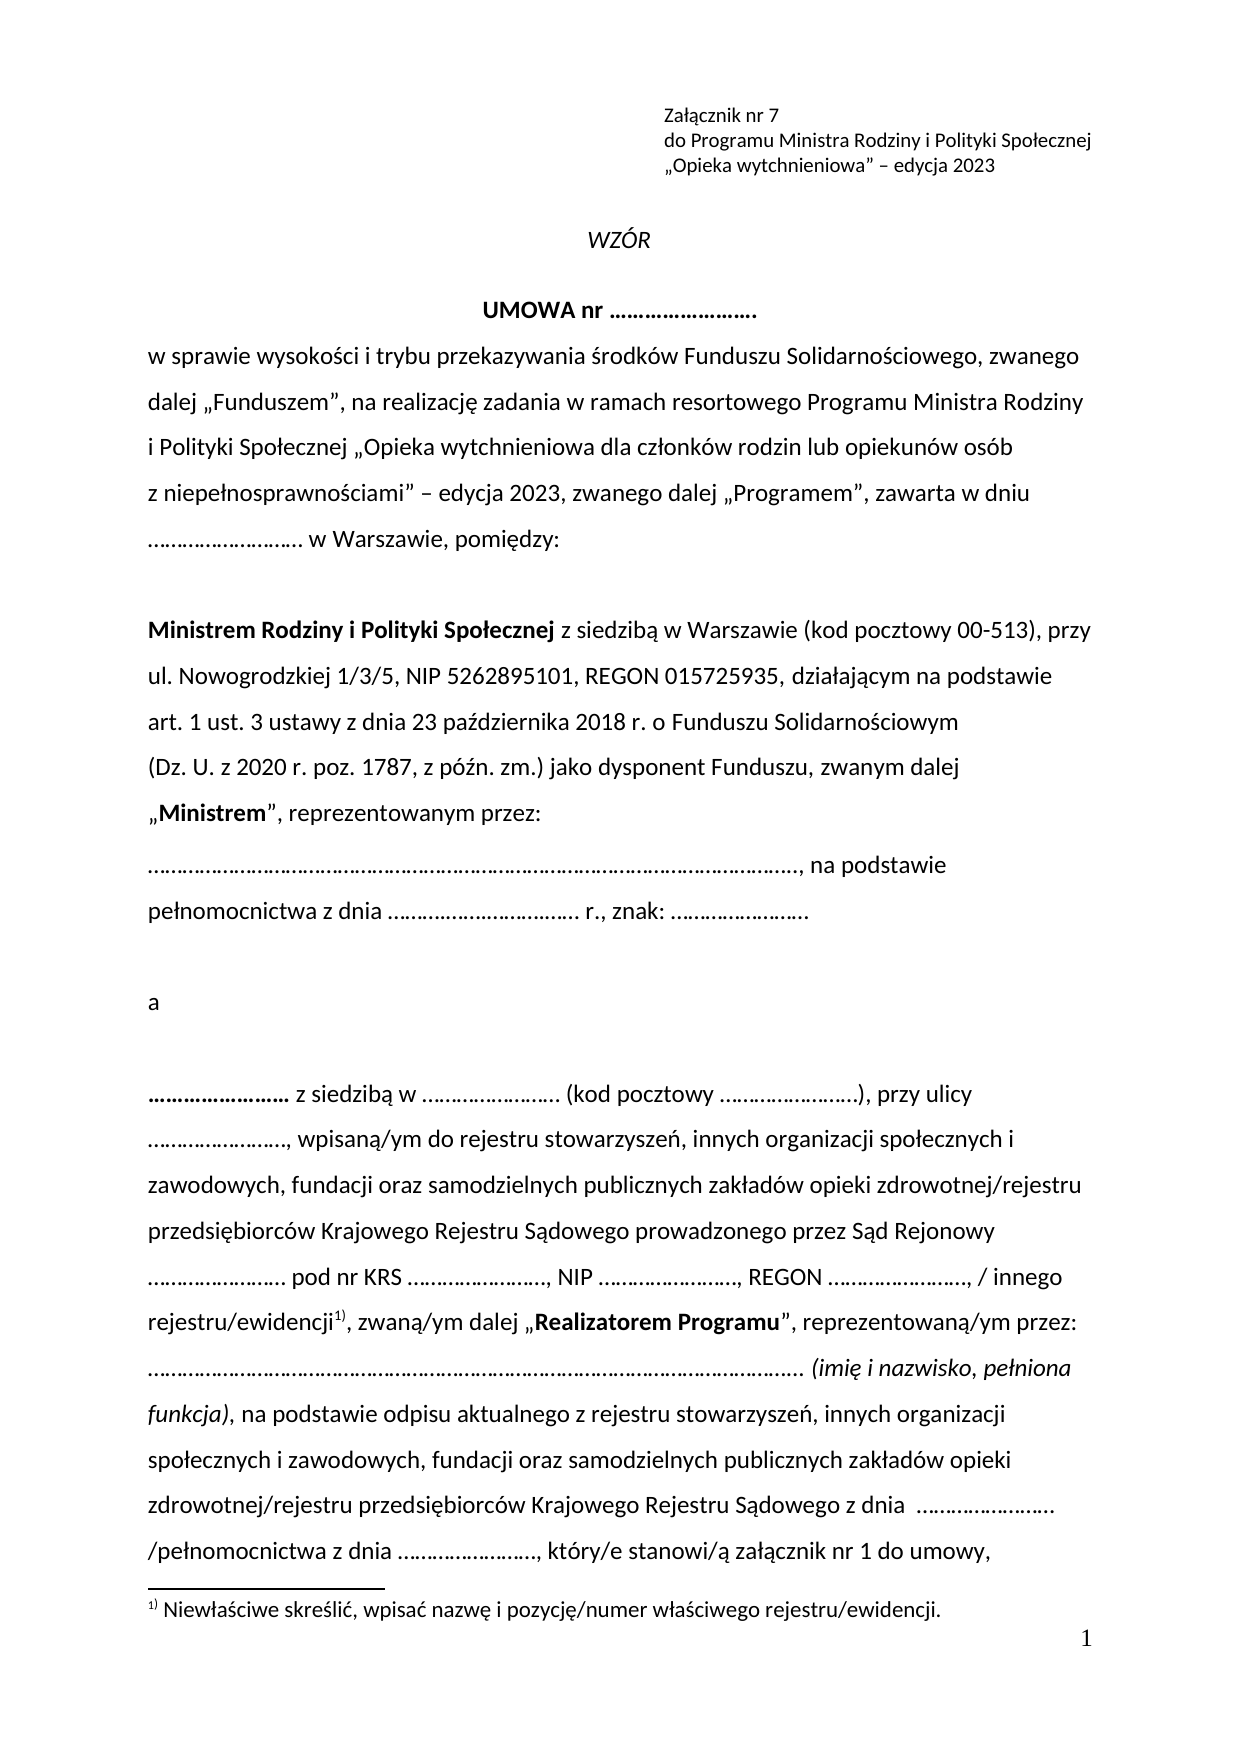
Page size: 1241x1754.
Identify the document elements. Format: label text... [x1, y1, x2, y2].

text WZÓR [148, 224, 1092, 254]
text a [148, 986, 1092, 1017]
text Ministrem Rodziny i Polityki Społecznej z siedzibą w Warszawie (kod pocztowy 00-513), przy ul. Nowogrodzkiej 1/3/5, NIP 5262895101, REGON 015725935, działającym na podstawie art. 1 ust. 3 ustawy z dnia 23 października 2018 r. o Funduszu Solidarnościowym (Dz. U. z 2020 r. poz. 1787, z późn. zm.) jako dysponent Funduszu, zwanym dalej „Ministrem”, reprezentowanym przez: [148, 614, 1092, 828]
text …………………… z siedzibą w …………………… (kod pocztowy ……………………), przy ulicy ……………………, wpisaną/ym do rejestru stowarzyszeń, innych organizacji społecznych i zawodowych, fundacji oraz samodzielnych publicznych zakładów opieki zdrowotnej/rejestru przedsiębiorców Krajowego Rejestru Sądowego prowadzonego przez Sąd Rejonowy …………………… pod nr KRS ……………………, NIP ……………………, REGON ……………………, / innego rejestru/ewidencji), zwaną/ym dalej „Realizatorem Programu”, reprezentowaną/ym przez: [148, 1078, 1092, 1337]
text do Programu Ministra Rodziny i Polityki Społecznej „Opieka wytchnieniowa” – edycja 2023 [664, 127, 1092, 178]
text w sprawie wysokości i trybu przekazywania środków Funduszu Solidarnościowego, zwanego dalej „Funduszem”, na realizację zadania w ramach resortowego Programu Ministra Rodziny i Polityki Społecznej „Opieka wytchnieniowa dla członków rodzin lub opiekunów osób z niepełnosprawnościami” – edycja 2023, zwanego dalej „Programem”, zawarta w dniu ……………………… w Warszawie, pomiędzy: [148, 340, 1092, 553]
text …………………………………………………………………………………………………... (imię i nazwisko, pełniona funkcja), na podstawie odpisu aktualnego z rejestru stowarzyszeń, innych organizacji społecznych i zawodowych, fundacji oraz samodzielnych publicznych zakładów opieki zdrowotnej/rejestru przedsiębiorców Krajowego Rejestru Sądowego z dnia …………………… /pełnomocnictwa z dnia ……………………, który/e stanowi/ą załącznik nr 1 do umowy, [148, 1352, 1092, 1566]
subtitle UMOWA nr ……………………. [148, 294, 1092, 325]
text ………………………………………………………………………………………………….., na podstawie pełnomocnictwa z dnia ……….…….……….…… r., znak: …………………… [148, 849, 1092, 926]
text Załącznik nr 7 [664, 102, 1092, 127]
